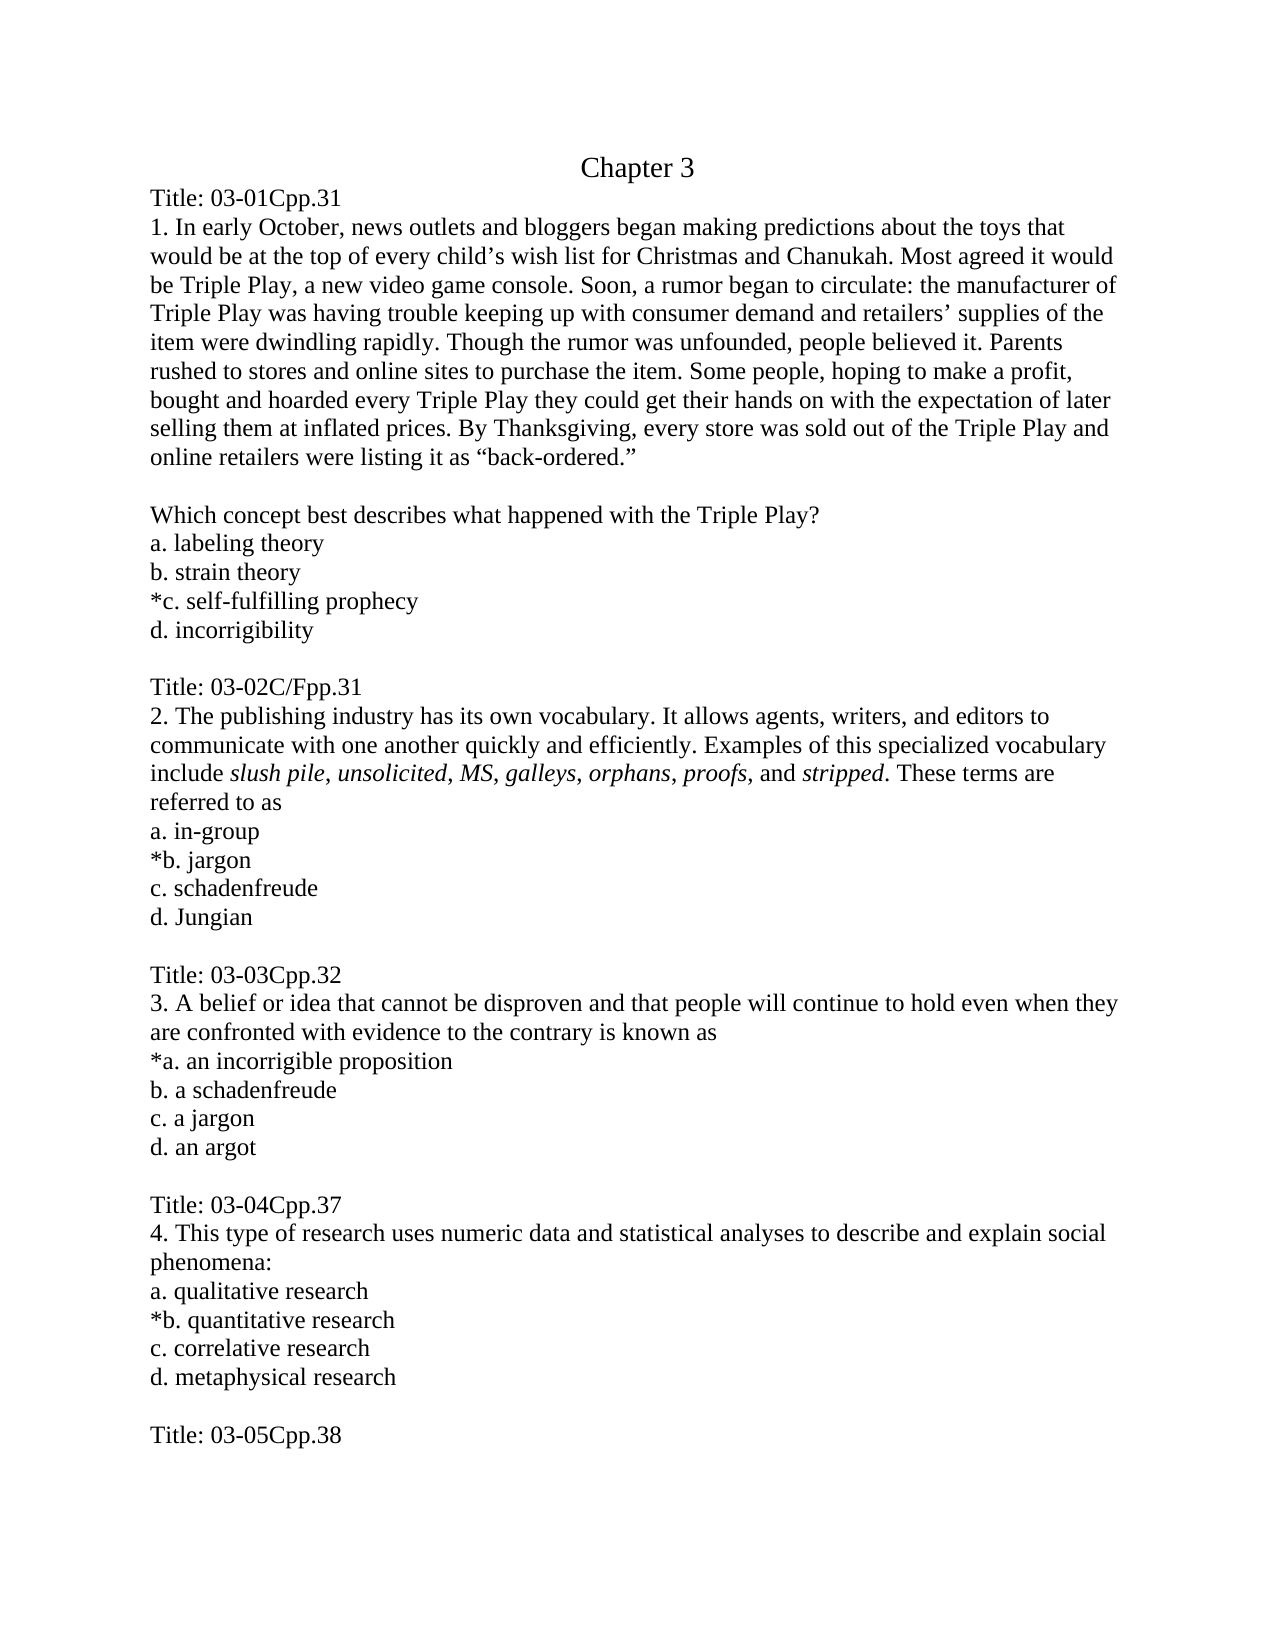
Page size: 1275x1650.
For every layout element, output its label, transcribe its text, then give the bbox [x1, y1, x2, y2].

text d. an argot [150, 1132, 1125, 1161]
text b. strain theory [150, 557, 1125, 586]
text Title: 03-01Cpp.31 [150, 183, 1125, 212]
text c. a jargon [150, 1103, 1125, 1132]
text 1. In early October, news outlets and bloggers began making predictions about the toys that would be at the top of every child’s wish list for Christmas and Chanukah. Most agreed it would be Triple Play, a new video game console. Soon, a rumor began to circulate: the manufacturer of Triple Play was having trouble keeping up with consumer demand and retailers’ supplies of the item were dwindling rapidly. Though the rumor was unfounded, people believed it. Parents rushed to stores and online sites to purchase the item. Some people, hoping to make a profit, bought and hoarded every Triple Play they could get their hands on with the expectation of later selling them at inflated prices. By Thanksgiving, every store was sold out of the Triple Play and online retailers were listing it as “back-ordered.” [150, 212, 1125, 471]
text *b. jargon [150, 845, 1125, 873]
text Title: 03-05Cpp.38 [150, 1420, 1125, 1448]
text *c. self-fulfilling prophecy [150, 586, 1125, 615]
text 3. A belief or idea that cannot be disproven and that people will continue to hold even when they are confronted with evidence to the contrary is known as [150, 988, 1125, 1046]
text 2. The publishing industry has its own vocabulary. It allows agents, writers, and editors to communicate with one another quickly and efficiently. Examples of this specialized vocabulary include slush pile, unsolicited, MS, galleys, orphans, proofs, and stripped. These terms are referred to as [150, 701, 1125, 816]
text d. metaphysical research [150, 1362, 1125, 1391]
text 4. This type of research uses numeric data and statistical analyses to describe and explain social phenomena: [150, 1218, 1125, 1276]
text Title: 03-03Cpp.32 [150, 960, 1125, 988]
text Title: 03-04Cpp.37 [150, 1190, 1125, 1218]
text d. incorrigibility [150, 615, 1125, 643]
text a. qualitative research [150, 1276, 1125, 1305]
text Which concept best describes what happened with the Triple Play? [150, 500, 1125, 528]
subtitle Chapter 3 [150, 150, 1125, 183]
text c. schadenfreude [150, 873, 1125, 902]
text b. a schadenfreude [150, 1075, 1125, 1103]
text c. correlative research [150, 1333, 1125, 1362]
text *b. quantitative research [150, 1305, 1125, 1333]
text *a. an incorrigible proposition [150, 1046, 1125, 1075]
text d. Jungian [150, 902, 1125, 931]
text Title: 03-02C/Fpp.31 [150, 672, 1125, 701]
text a. labeling theory [150, 528, 1125, 557]
text a. in-group [150, 816, 1125, 845]
